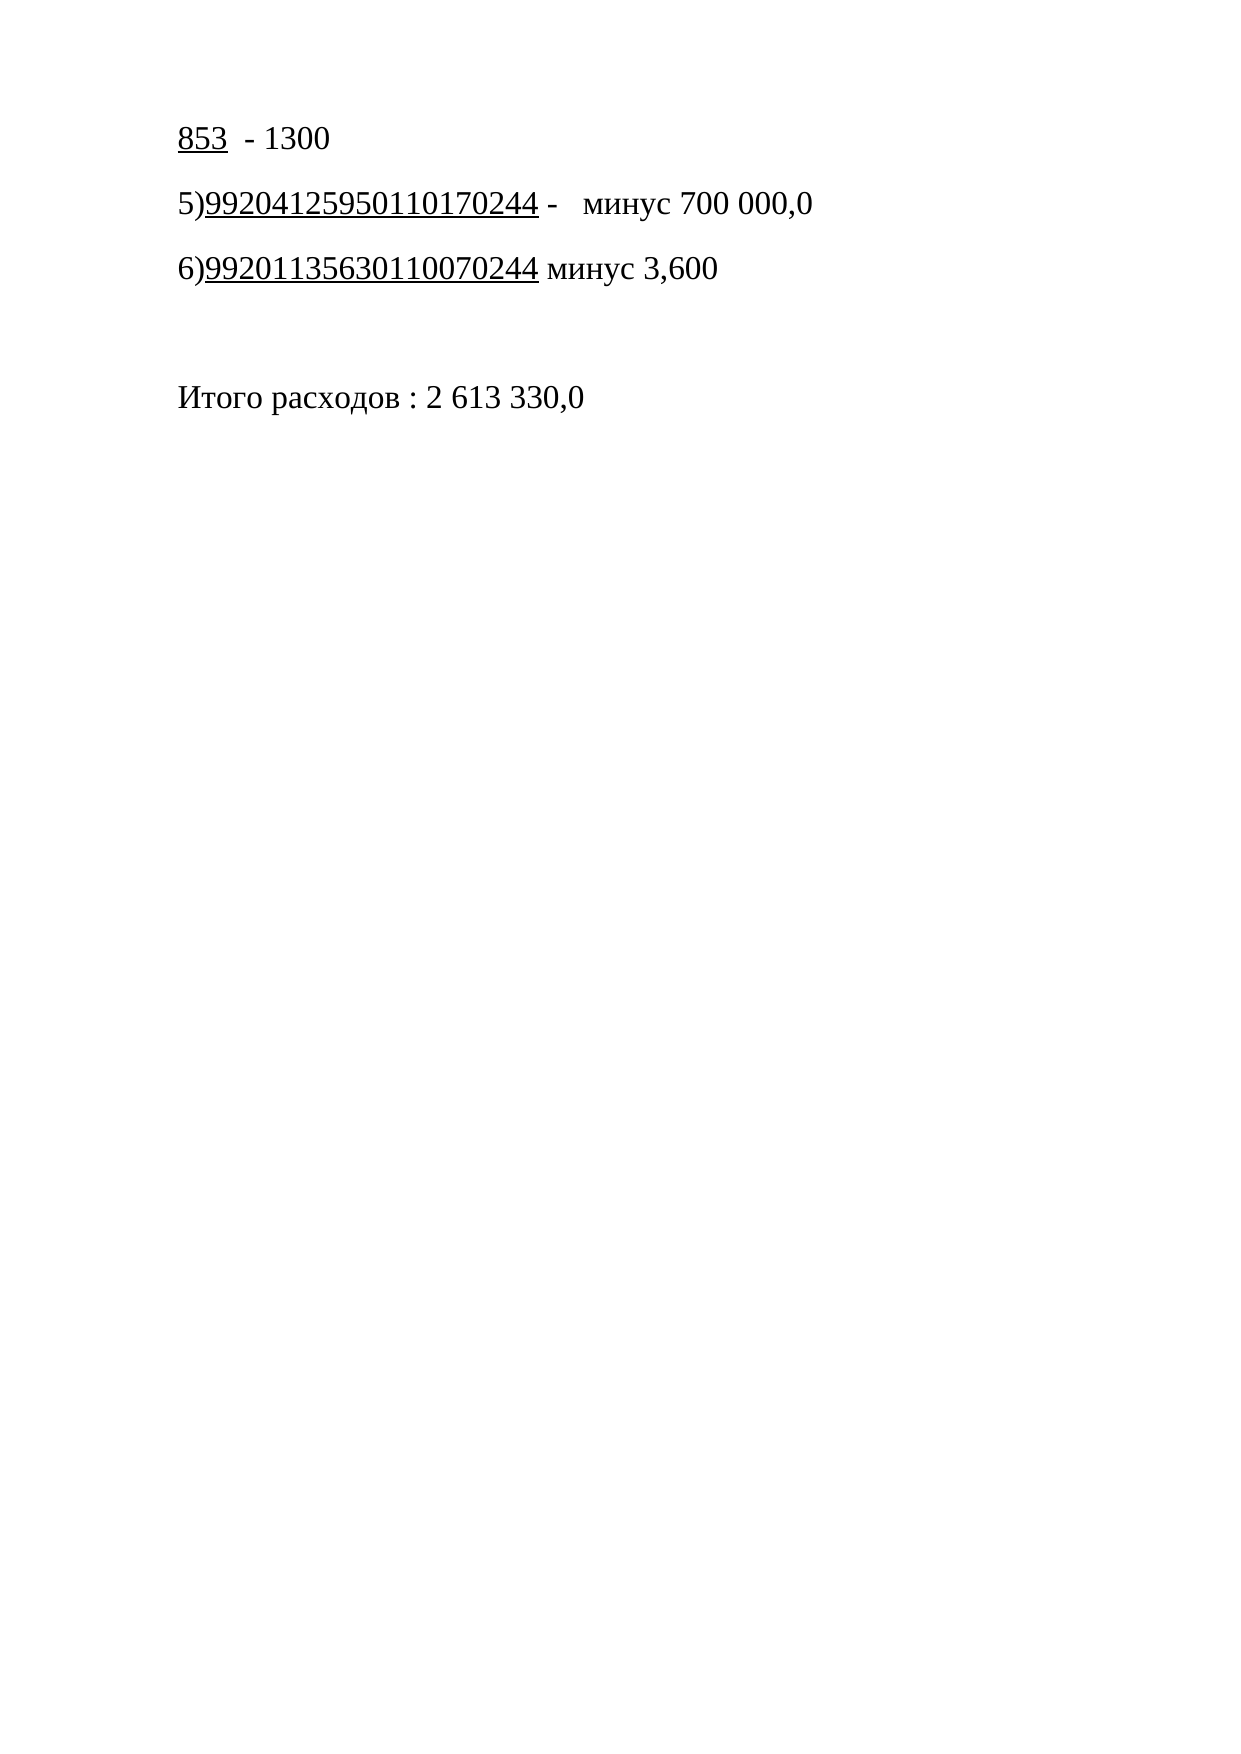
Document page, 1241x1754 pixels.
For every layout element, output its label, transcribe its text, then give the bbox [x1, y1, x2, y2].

text Итого расходов : 2 613 330,0 [177, 378, 1211, 416]
text 5)99204125950110170244 - минус 700 000,0 [177, 183, 1211, 221]
text 853 - 1300 [177, 118, 1211, 156]
text 6)99201135630110070244 минус 3,600 [177, 248, 1211, 286]
